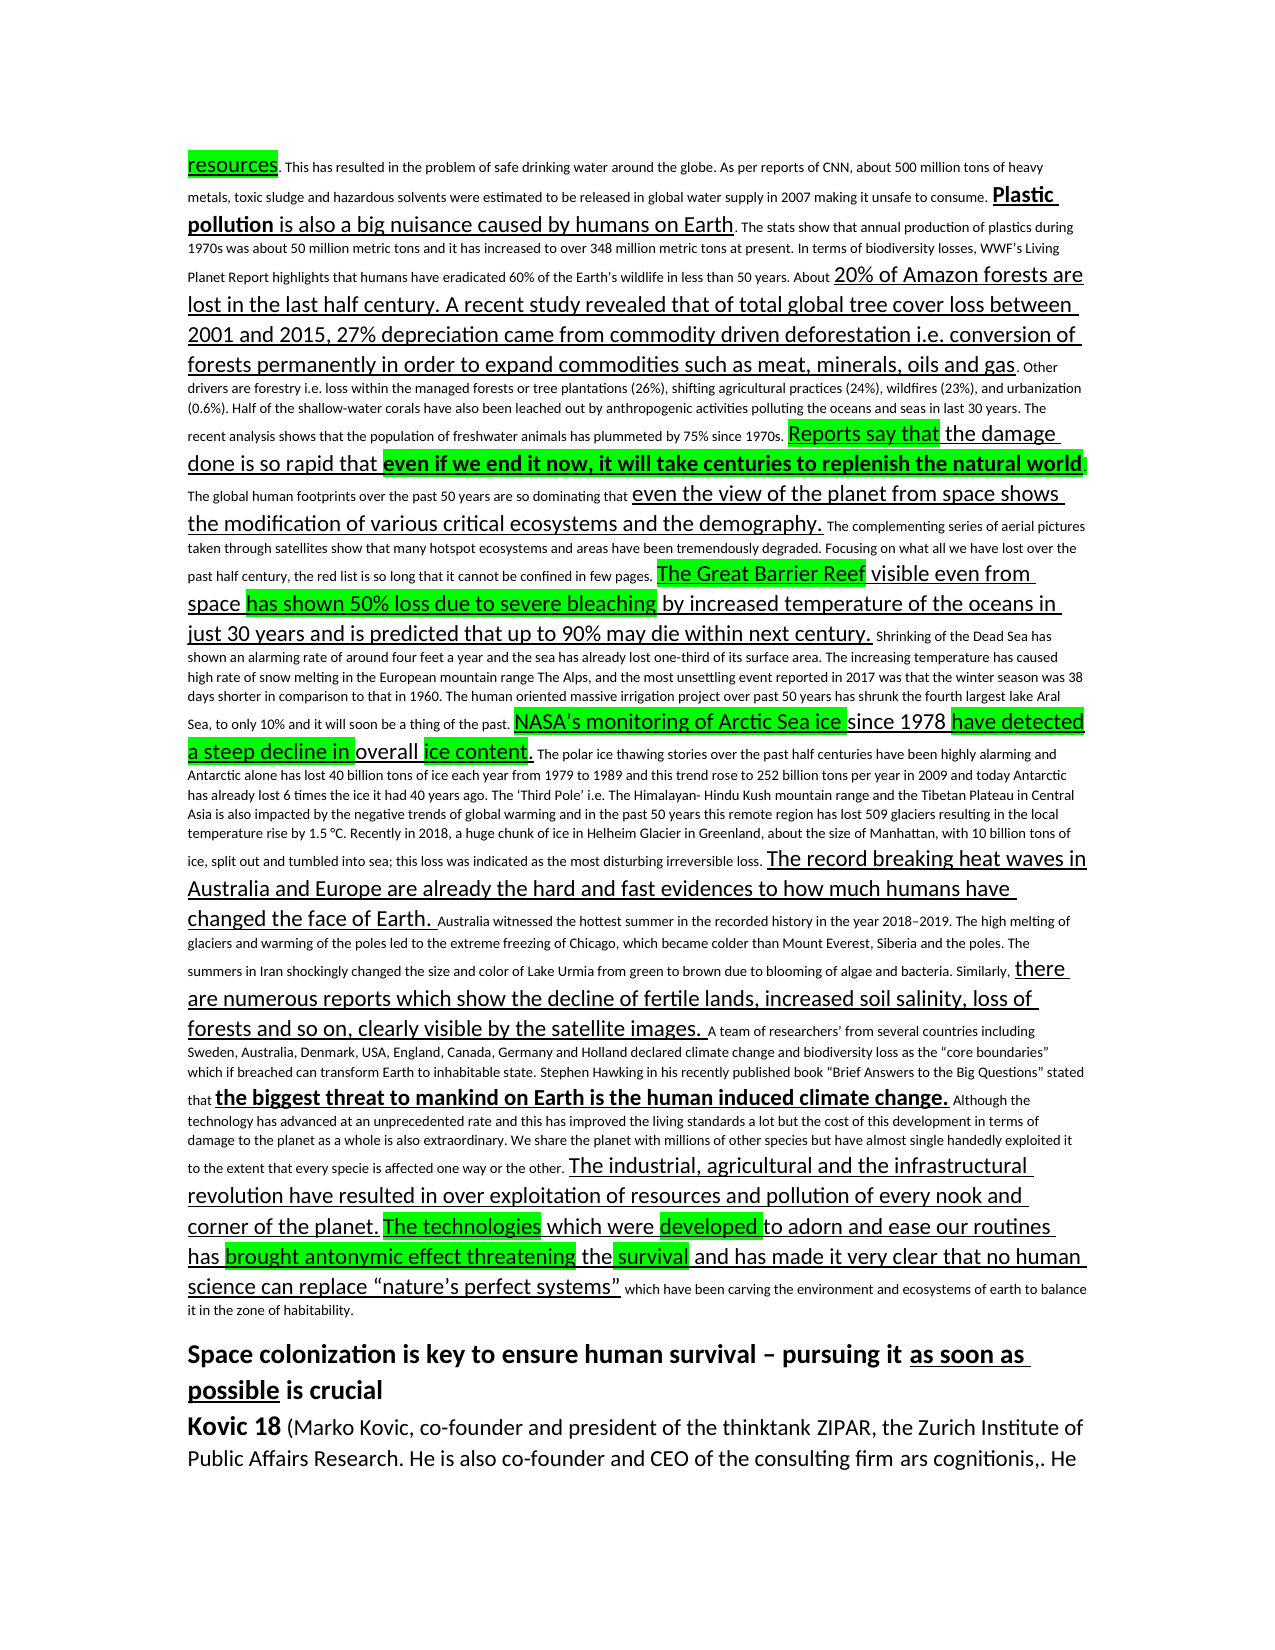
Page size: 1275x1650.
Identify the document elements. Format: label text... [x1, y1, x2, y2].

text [187, 1409, 1087, 1472]
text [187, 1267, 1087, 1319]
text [187, 150, 1087, 473]
subtitle Space colonization is key to ensure human survival – pursuing it as soon as possible is crucial [187, 1337, 1087, 1406]
